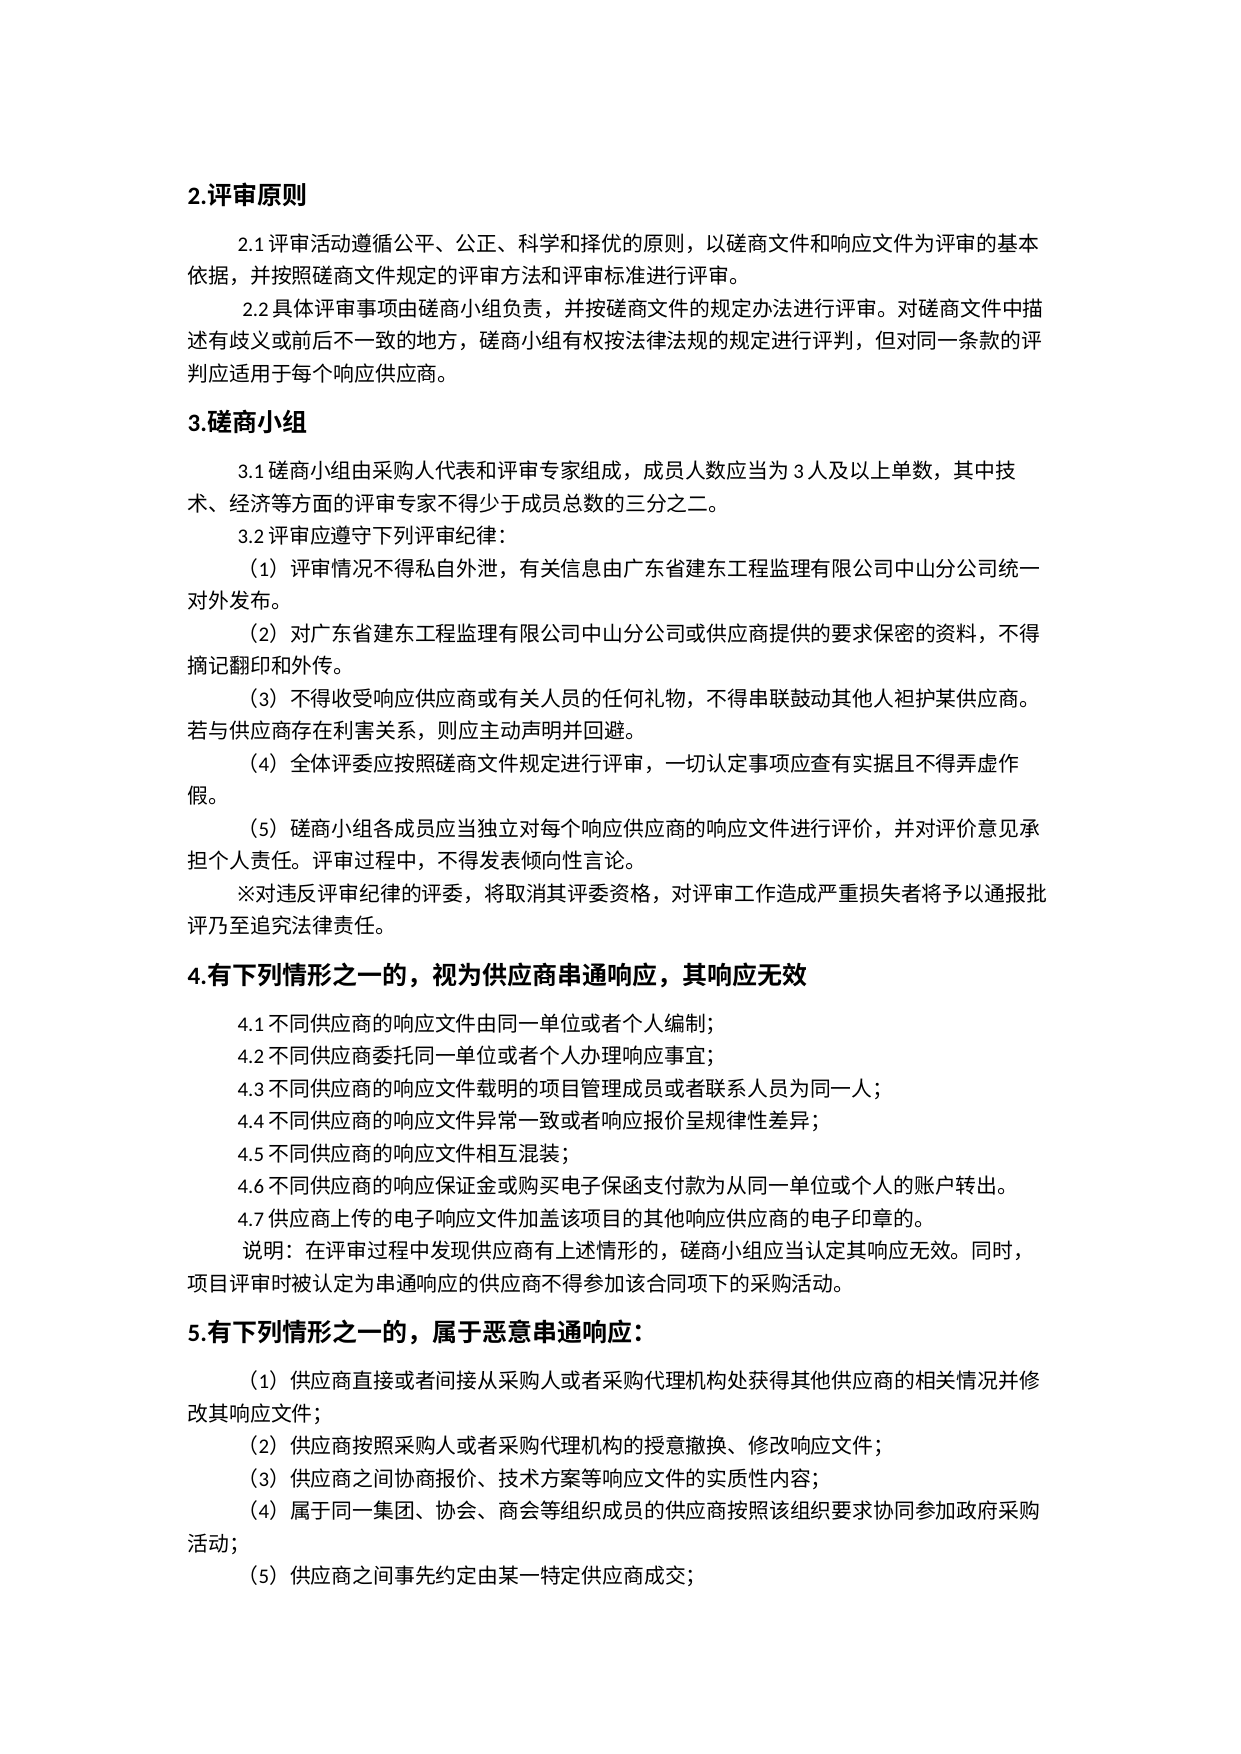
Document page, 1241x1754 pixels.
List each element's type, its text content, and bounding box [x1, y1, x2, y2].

text 4.3不同供应商的响应文件载明的项目管理成员或者联系人员为同一人； [187, 1072, 1053, 1104]
text （2）对广东省建东工程监理有限公司中山分公司或供应商提供的要求保密的资料，不得摘记翻印和外传。 [187, 617, 1053, 682]
text 4.6不同供应商的响应保证金或购买电子保函支付款为从同一单位或个人的账户转出。 [187, 1169, 1053, 1202]
text （5）供应商之间事先约定由某一特定供应商成交； [187, 1559, 1053, 1592]
text 3.1磋商小组由采购人代表和评审专家组成，成员人数应当为3人及以上单数，其中技术、经济等方面的评审专家不得少于成员总数的三分之二。 [187, 454, 1053, 519]
text 说明：在评审过程中发现供应商有上述情形的，磋商小组应当认定其响应无效。同时，项目评审时被认定为串通响应的供应商不得参加该合同项下的采购活动。 [187, 1234, 1053, 1299]
text ※对违反评审纪律的评委，将取消其评委资格，对评审工作造成严重损失者将予以通报批评乃至追究法律责任。 [187, 877, 1053, 942]
text 5.有下列情形之一的，属于恶意串通响应： [187, 1299, 1053, 1364]
text 4.4不同供应商的响应文件异常一致或者响应报价呈规律性差异； [187, 1104, 1053, 1137]
text （1）供应商直接或者间接从采购人或者采购代理机构处获得其他供应商的相关情况并修改其响应文件； [187, 1364, 1053, 1429]
text 2.评审原则 [187, 162, 1053, 227]
text 4.1不同供应商的响应文件由同一单位或者个人编制； [187, 1007, 1053, 1039]
text （1）评审情况不得私自外泄，有关信息由广东省建东工程监理有限公司中山分公司统一对外发布。 [187, 552, 1053, 617]
text 3.2评审应遵守下列评审纪律： [187, 519, 1053, 552]
text （3）不得收受响应供应商或有关人员的任何礼物，不得串联鼓动其他人袒护某供应商。若与供应商存在利害关系，则应主动声明并回避。 [187, 682, 1053, 747]
text 4.5不同供应商的响应文件相互混装； [187, 1137, 1053, 1169]
text 4.7供应商上传的电子响应文件加盖该项目的其他响应供应商的电子印章的。 [187, 1202, 1053, 1234]
text （5）磋商小组各成员应当独立对每个响应供应商的响应文件进行评价，并对评价意见承担个人责任。评审过程中，不得发表倾向性言论。 [187, 812, 1053, 877]
text （3）供应商之间协商报价、技术方案等响应文件的实质性内容； [187, 1462, 1053, 1494]
text 4.有下列情形之一的，视为供应商串通响应，其响应无效 [187, 942, 1053, 1007]
text （4）属于同一集团、协会、商会等组织成员的供应商按照该组织要求协同参加政府采购活动； [187, 1494, 1053, 1559]
text 2.1评审活动遵循公平、公正、科学和择优的原则，以磋商文件和响应文件为评审的基本依据，并按照磋商文件规定的评审方法和评审标准进行评审。 [187, 227, 1053, 292]
text （4）全体评委应按照磋商文件规定进行评审，一切认定事项应查有实据且不得弄虚作假。 [187, 747, 1053, 812]
text 4.2不同供应商委托同一单位或者个人办理响应事宜； [187, 1039, 1053, 1072]
text 2.2具体评审事项由磋商小组负责，并按磋商文件的规定办法进行评审。对磋商文件中描述有歧义或前后不一致的地方，磋商小组有权按法律法规的规定进行评判，但对同一条款的评判应适用于每个响应供应商。 [187, 292, 1053, 389]
text 3.磋商小组 [187, 389, 1053, 454]
text （2）供应商按照采购人或者采购代理机构的授意撤换、修改响应文件； [187, 1429, 1053, 1462]
